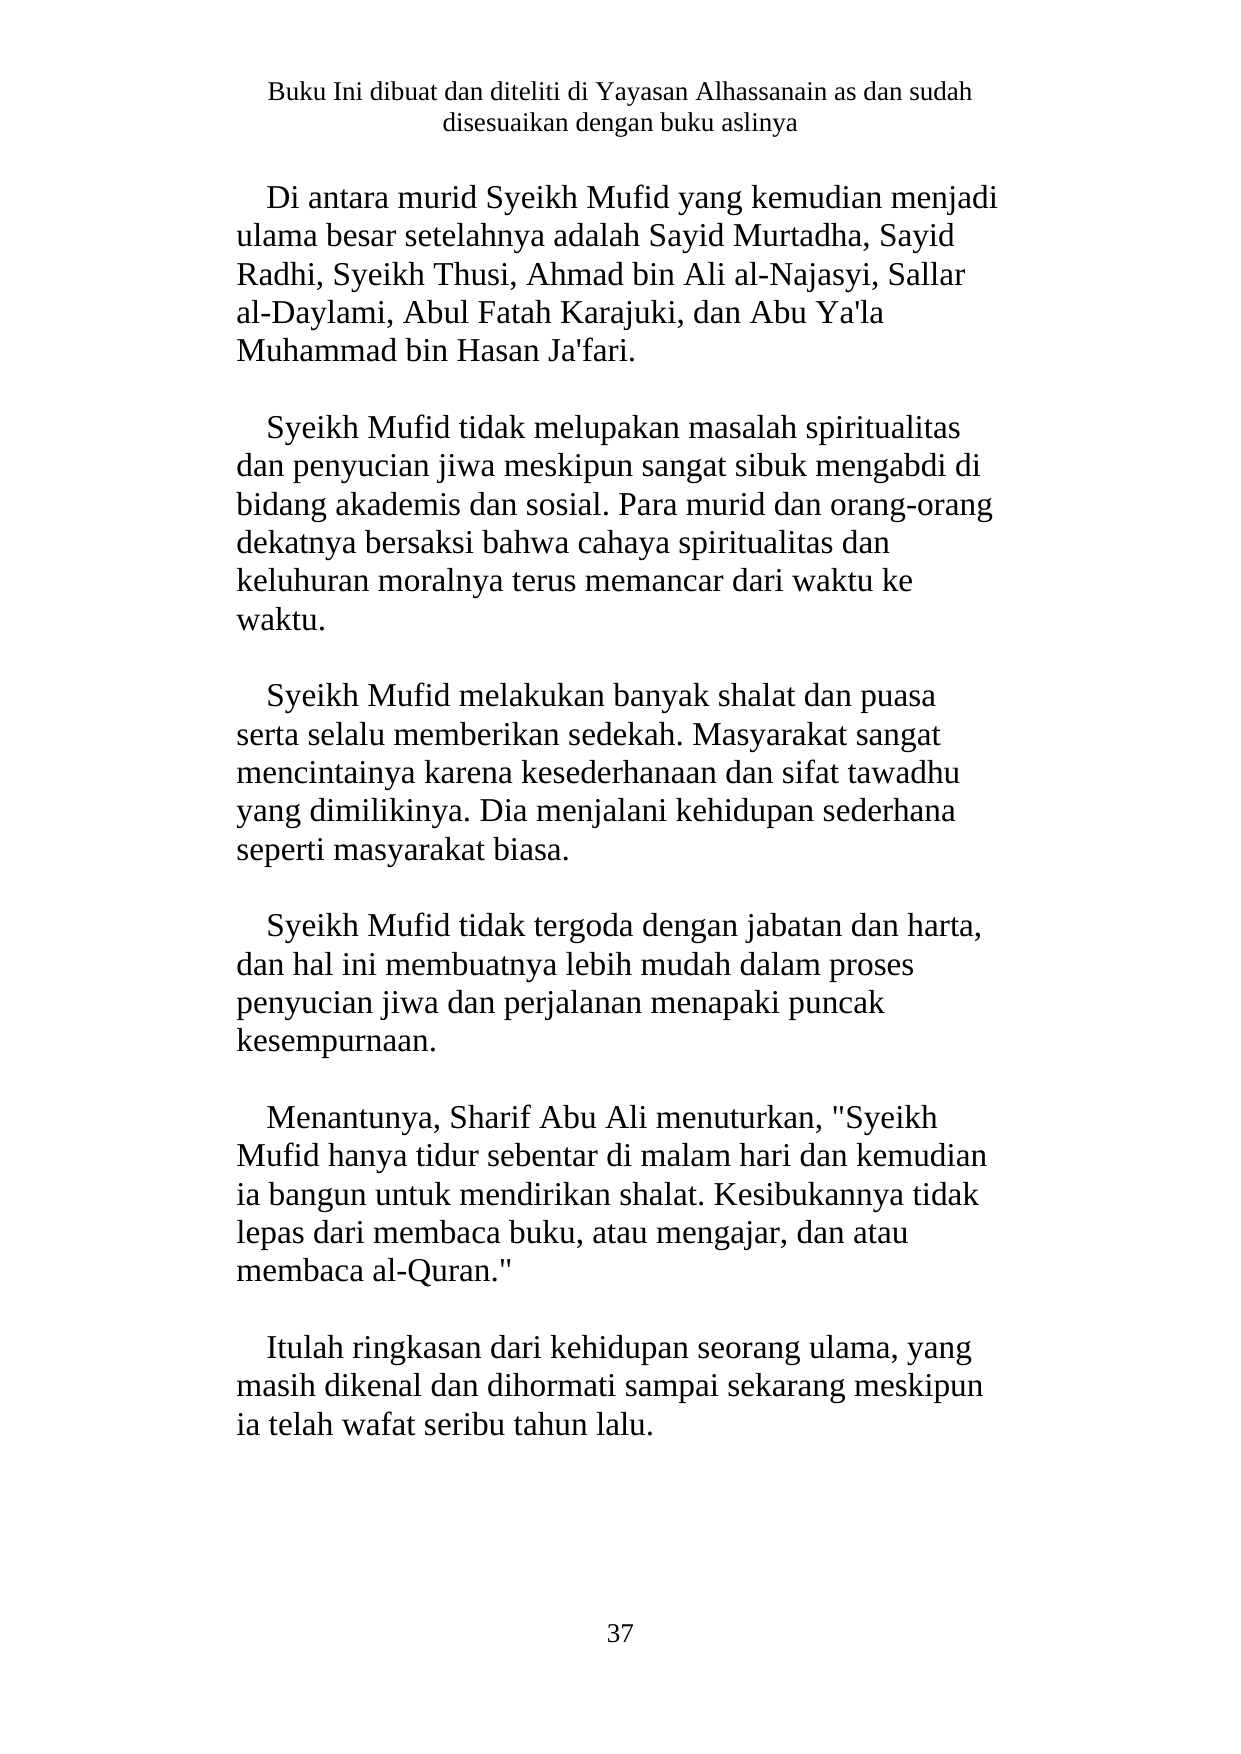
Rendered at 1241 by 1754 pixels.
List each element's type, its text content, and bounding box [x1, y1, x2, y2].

text Syeikh Mufid tidak melupakan masalah spiritualitas dan penyucian jiwa meskipun sangat sibuk mengabdi di bidang akademis dan sosial. Para murid dan orang-orang dekatnya bersaksi bahwa cahaya spiritualitas dan keluhuran moralnya terus memancar dari waktu ke waktu. [236, 407, 1004, 637]
text Menantunya, Sharif Abu Ali menuturkan, "Syeikh Mufid hanya tidur sebentar di malam hari dan kemudian ia bangun untuk mendirikan shalat. Kesibukannya tidak lepas dari membaca buku, atau mengajar, dan atau membaca al-Quran." [236, 1097, 1004, 1289]
text Di antara murid Syeikh Mufid yang kemudian menjadi ulama besar setelahnya adalah Sayid Murtadha, Sayid Radhi, Syeikh Thusi, Ahmad bin Ali al-Najasyi, Sallar al-Daylami, Abul Fatah Karajuki, dan Abu Ya'la Muhammad bin Hasan Ja'fari. [236, 177, 1004, 369]
text Itulah ringkasan dari kehidupan seorang ulama, yang masih dikenal dan dihormati sampai sekarang meskipun ia telah wafat seribu tahun lalu. [236, 1327, 1004, 1442]
text Syeikh Mufid tidak tergoda dengan jabatan dan harta, dan hal ini membuatnya lebih mudah dalam proses penyucian jiwa dan perjalanan menapaki puncak kesempurnaan. [236, 906, 1004, 1059]
text Syeikh Mufid melakukan banyak shalat dan puasa serta selalu memberikan sedekah. Masyarakat sangat mencintainya karena kesederhanaan dan sifat tawadhu yang dimilikinya. Dia menjalani kehidupan sederhana seperti masyarakat biasa. [236, 676, 1004, 867]
